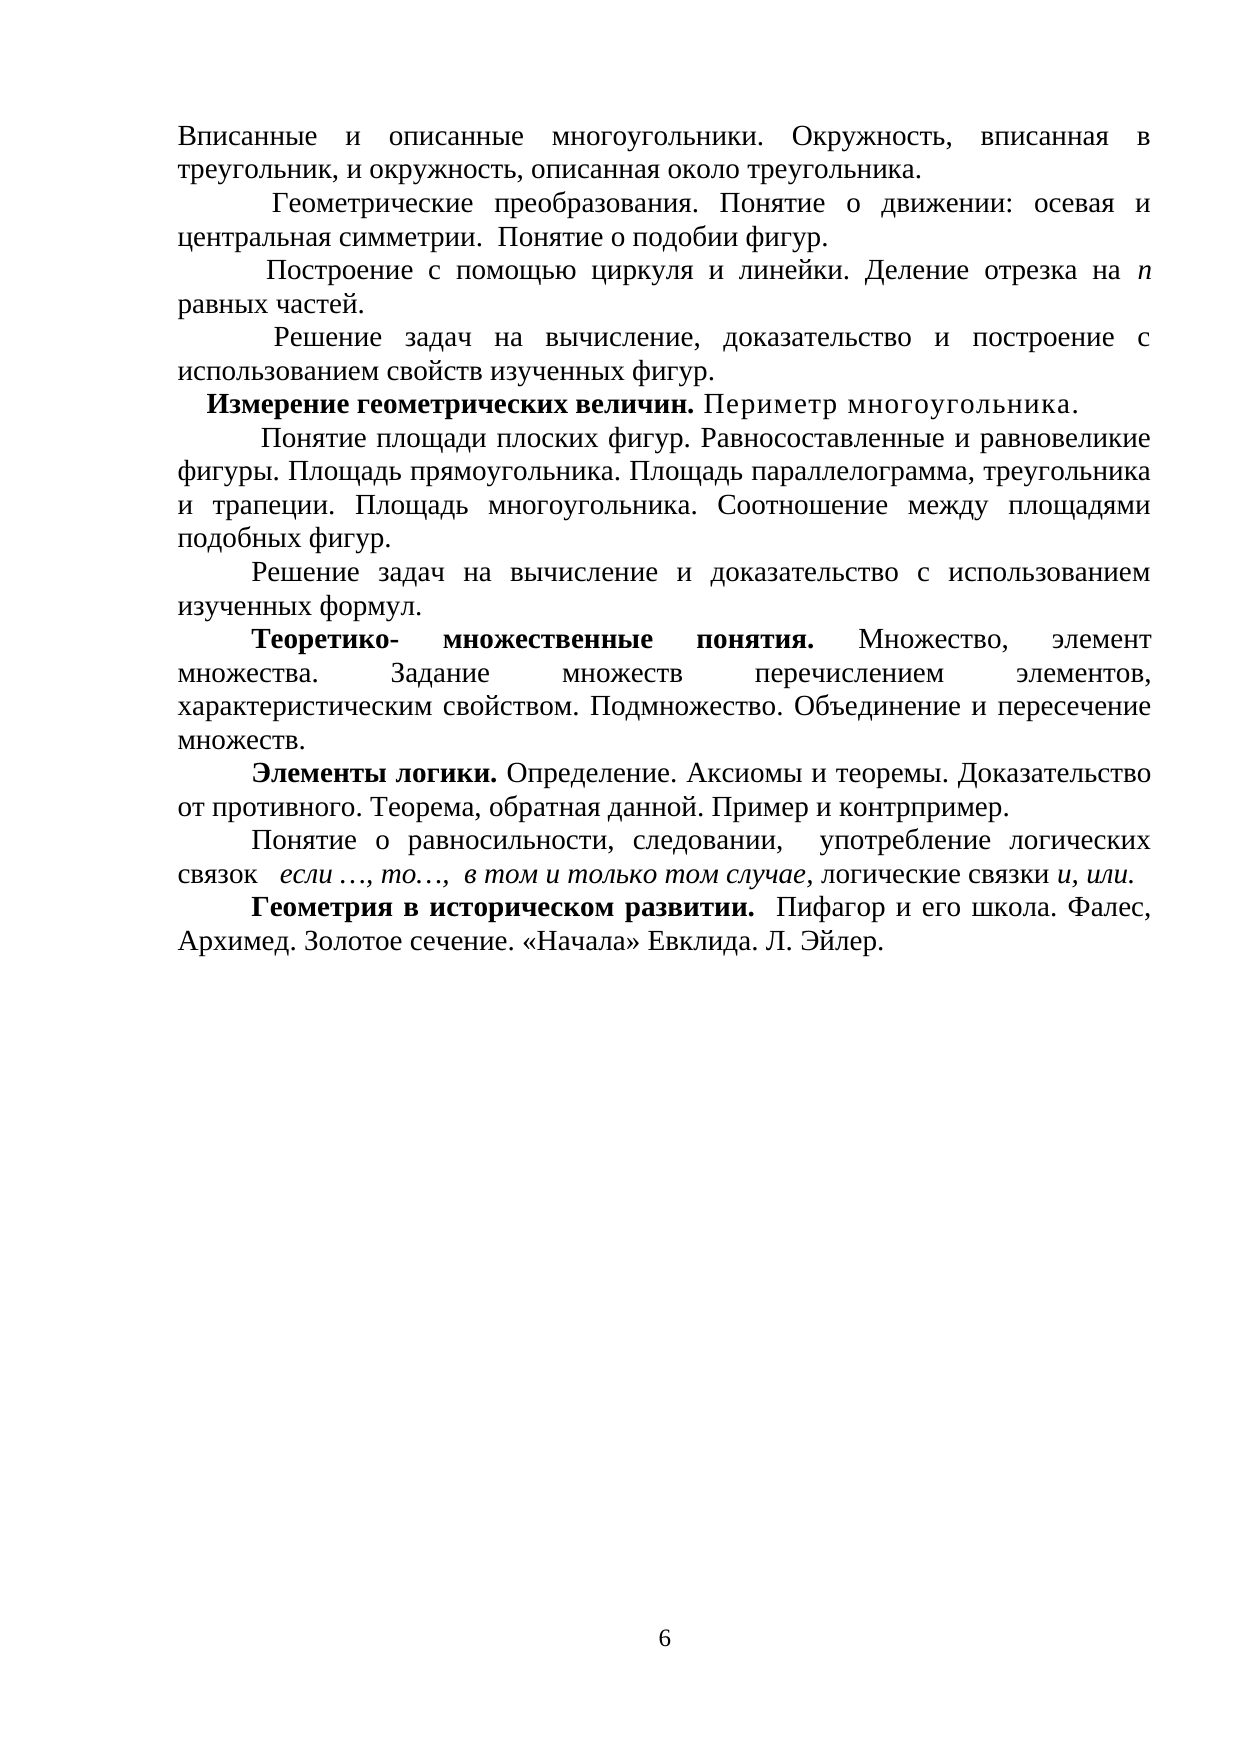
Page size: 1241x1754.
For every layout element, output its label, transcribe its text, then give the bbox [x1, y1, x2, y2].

text Решение задач на вычисление, доказательство и построение с использованием свойств изученных фигур. [177, 319, 1152, 386]
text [177, 118, 1152, 185]
text Теоретико- множественные понятия. Множество, элемент множества. Задание множеств перечислением элементов, характеристическим свойством. Подмножество. Объединение и пересечение множеств. [177, 621, 1152, 755]
text Геометрия в историческом развитии. Пифагор и его школа. Фалес, Архимед. Золотое сечение. «Начала» Евклида. Л. Эйлер. [177, 889, 1152, 957]
text Понятие о равносильности, следовании, употребление логических связок если …, то…, в том и только том случае, логические связки и, или. [177, 822, 1152, 889]
text Элементы логики. Определение. Аксиомы и теоремы. Доказательство от противного. Теорема, обратная данной. Пример и контрпример. [177, 755, 1152, 822]
text Понятие площади плоских фигур. Равносоставленные и равновеликие фигуры. Площадь прямоугольника. Площадь параллелограмма, треугольника и трапеции. Площадь многоугольника. Соотношение между площадями подобных фигур. [177, 420, 1152, 554]
text Построение с помощью циркуля и линейки. Деление отрезка на п равных частей. [177, 252, 1152, 319]
subtitle Измерение геометрических величин. Периметр многоугольника. [177, 386, 1152, 420]
text Геометрические преобразования. Понятие о движении: осевая и центральная симметрии. Понятие о подобии фигур. [177, 185, 1152, 252]
text Решение задач на вычисление и доказательство с использованием изученных формул. [177, 554, 1152, 621]
